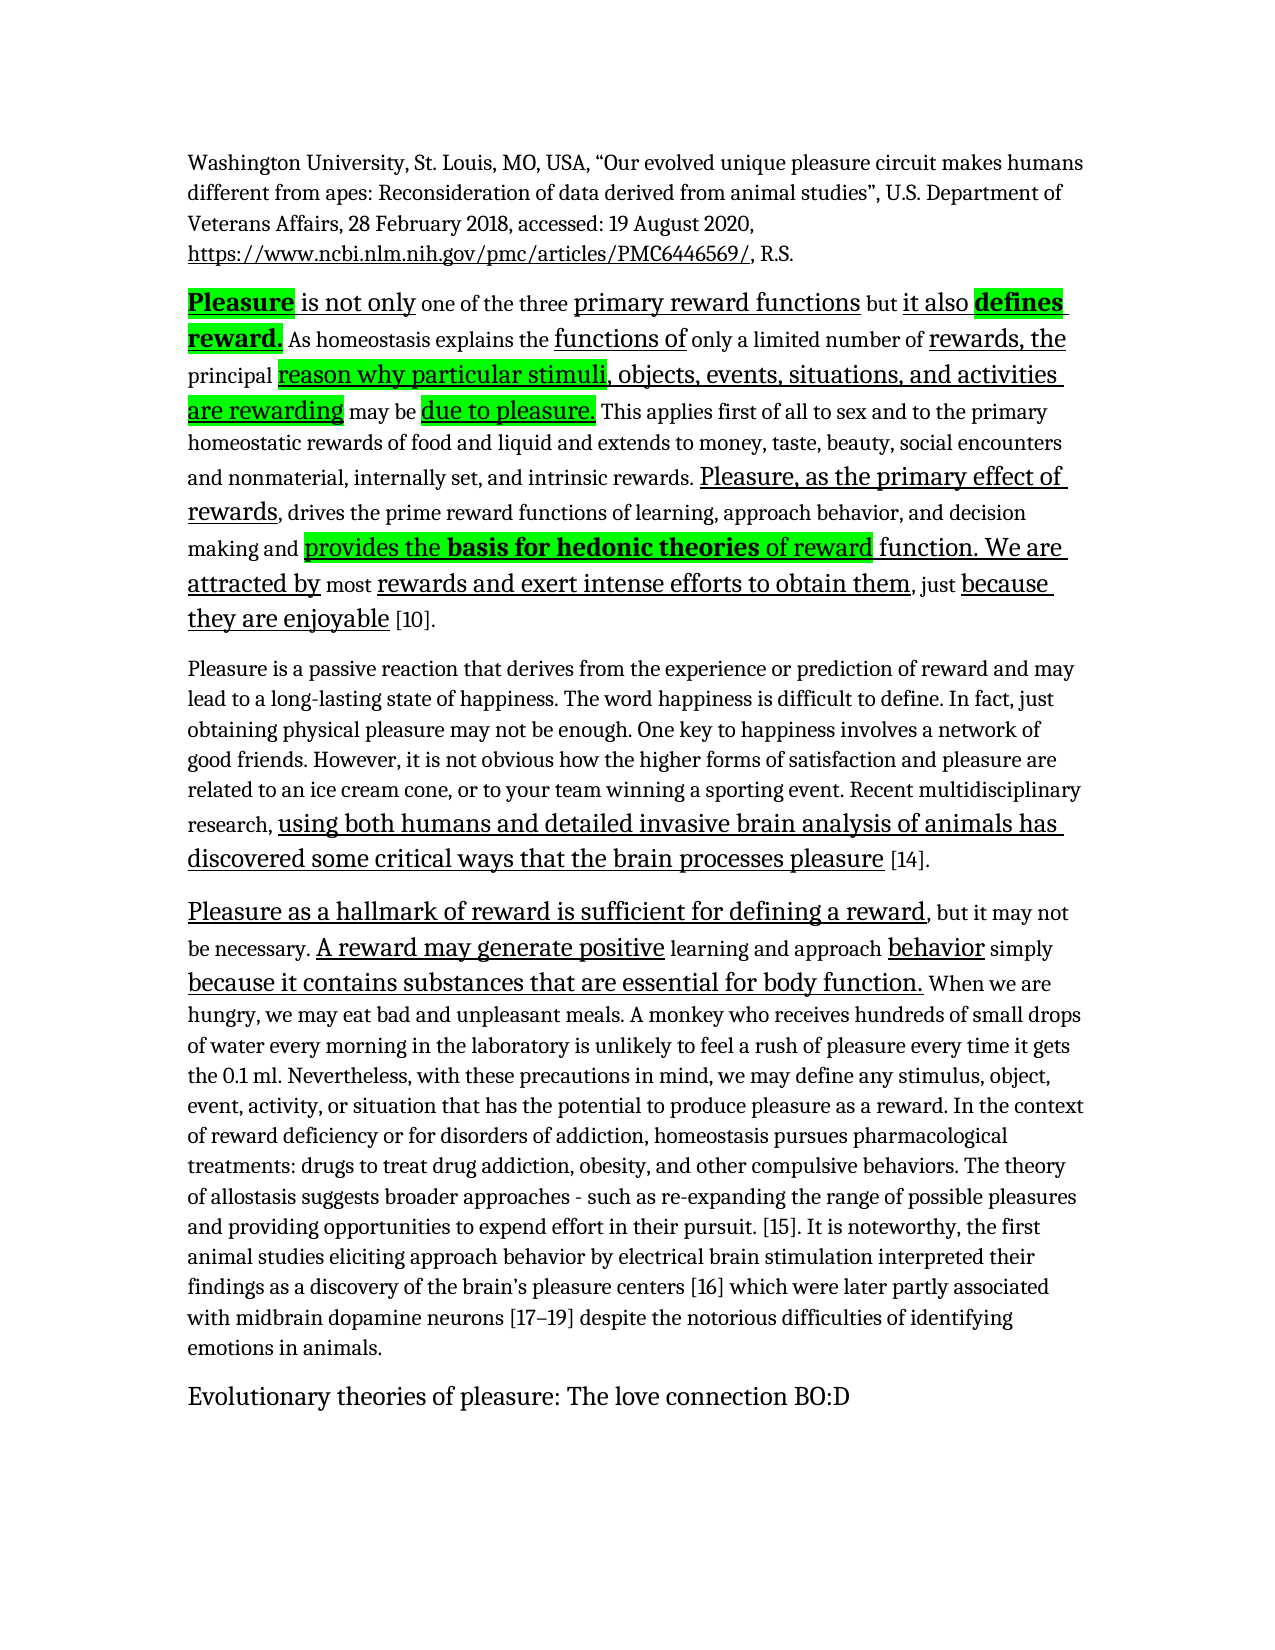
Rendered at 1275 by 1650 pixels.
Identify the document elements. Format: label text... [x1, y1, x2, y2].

text Evolutionary theories of pleasure: The love connection BO:D [187, 1381, 1087, 1413]
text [187, 150, 1087, 267]
text Pleasure is not only one of the three primary reward functions but it also defines reward. As homeostasis explains the functions of only a limited number of rewards, the principal reason why particular stimuli, objects, events, situations, and activities are rewarding may be due to pleasure. This applies first of all to sex and to the primary homeostatic rewards of food and liquid and extends to money, taste, beauty, social encounters and nonmaterial, internally set, and intrinsic rewards. Pleasure, as the primary effect of rewards, drives the prime reward functions of learning, approach behavior, and decision making and provides the basis for hedonic theories of reward function. We are attracted by most rewards and exert intense efforts to obtain them, just because they are enjoyable [10]. [187, 287, 1087, 635]
text Pleasure as a hallmark of reward is sufficient for defining a reward, but it may not be necessary. A reward may generate positive learning and approach behavior simply because it contains substances that are essential for body function. When we are hungry, we may eat bad and unpleasant meals. A monkey who receives hundreds of small drops of water every morning in the laboratory is unlikely to feel a rush of pleasure every time it gets the 0.1 ml. Nevertheless, with these precautions in mind, we may define any stimulus, object, event, activity, or situation that has the potential to produce pleasure as a reward. In the context of reward deficiency or for disorders of addiction, homeostasis pursues pharmacological treatments: drugs to treat drug addiction, obesity, and other compulsive behaviors. The theory of allostasis suggests broader approaches - such as re-expanding the range of possible pleasures and providing opportunities to expend effort in their pursuit. [15]. It is noteworthy, the first animal studies eliciting approach behavior by electrical brain stimulation interpreted their findings as a discovery of the brain’s pleasure centers [16] which were later partly associated with midbrain dopamine neurons [17–19] despite the notorious difficulties of identifying emotions in animals. [187, 896, 1087, 1361]
text Pleasure is a passive reaction that derives from the experience or prediction of reward and may lead to a long-lasting state of happiness. The word happiness is difficult to define. In fact, just obtaining physical pleasure may not be enough. One key to happiness involves a network of good friends. However, it is not obvious how the higher forms of satisfaction and pleasure are related to an ice cream cone, or to your team winning a sporting event. Recent multidisciplinary research, using both humans and detailed invasive brain analysis of animals has discovered some critical ways that the brain processes pleasure [14]. [187, 656, 1087, 874]
